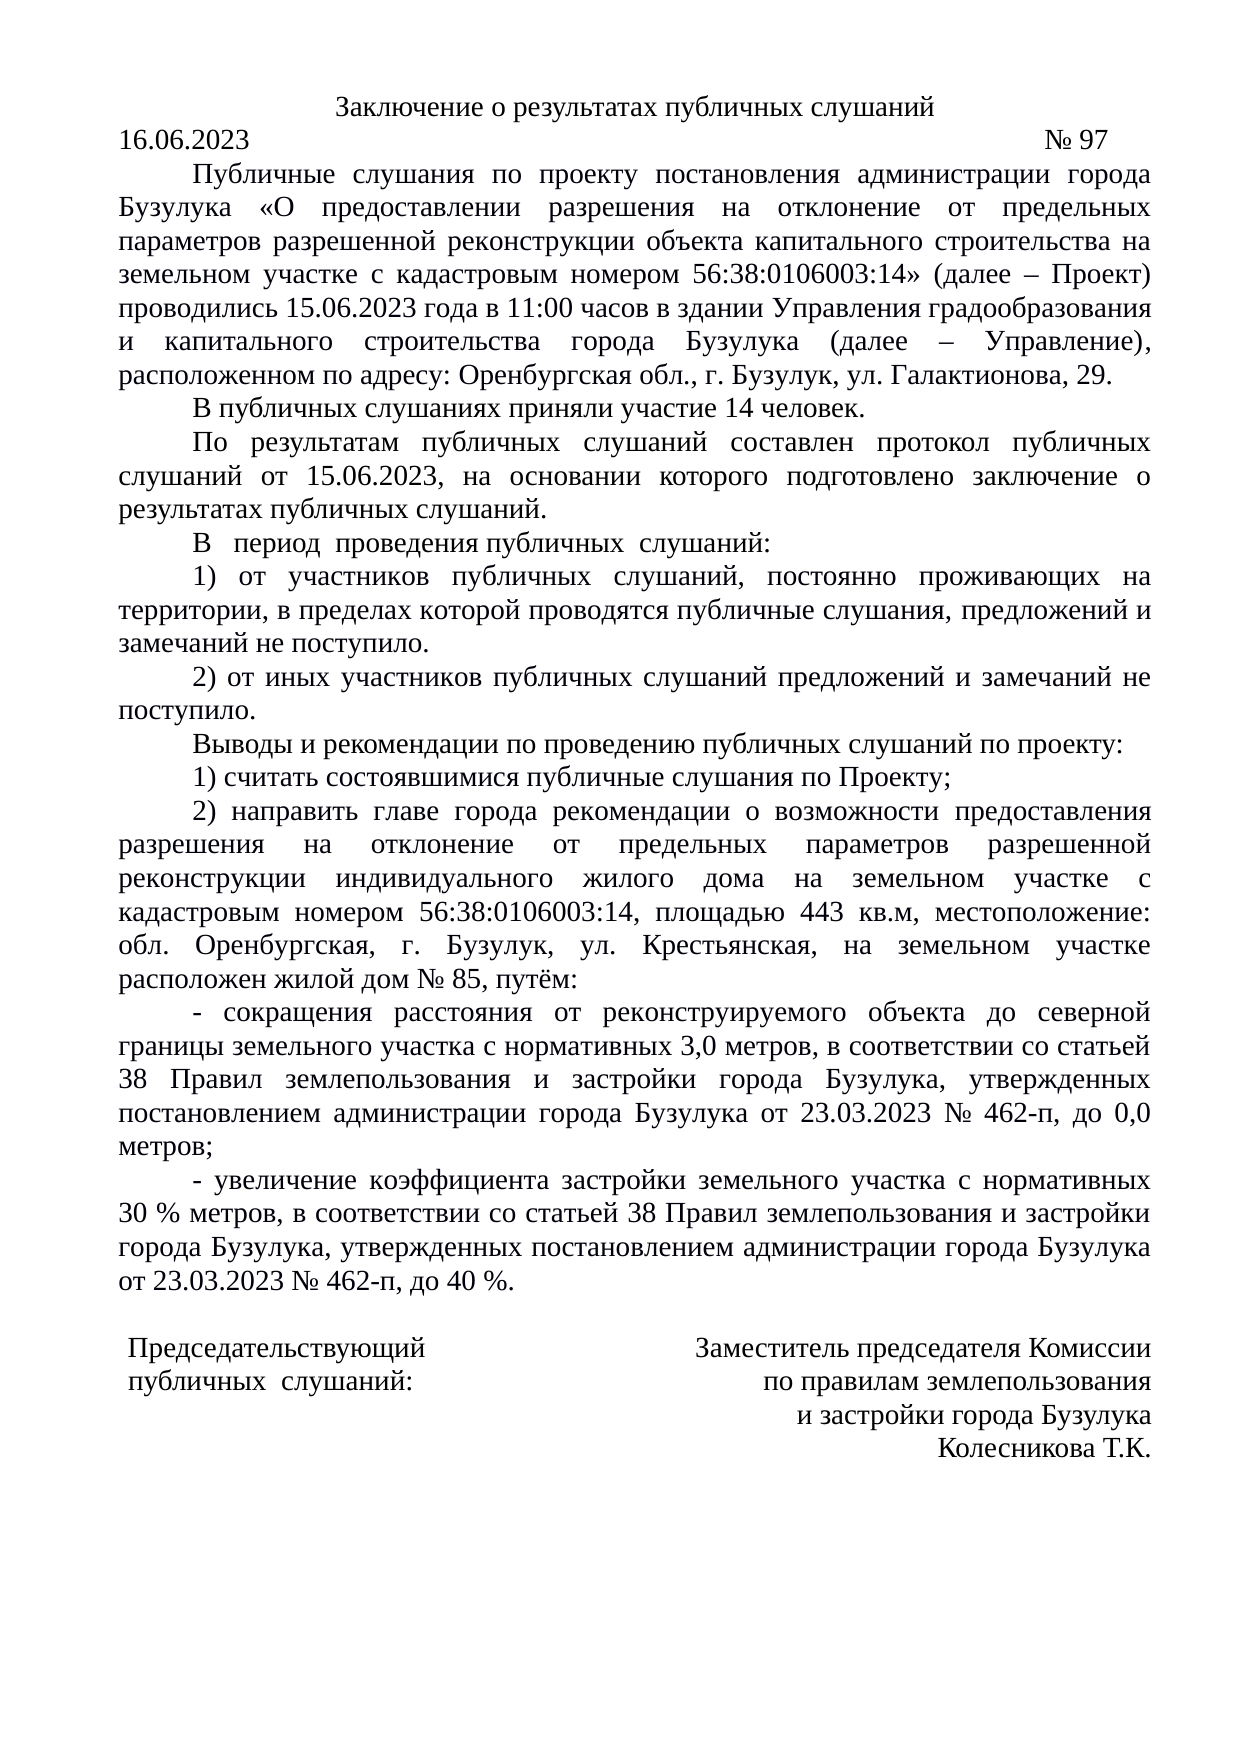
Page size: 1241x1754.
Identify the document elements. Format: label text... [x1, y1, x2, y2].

text 2) от иных участников публичных слушаний предложений и замечаний не поступило. [118, 659, 1152, 726]
text - сокращения расстояния от реконструируемого объекта до северной границы земельного участка с нормативных 3,0 метров, в соответствии со статьей 38 Правил землепользования и застройки города Бузулука, утвержденных постановлением администрации города Бузулука от 23.03.2023 № 462-п, до 0,0 метров; [118, 994, 1152, 1162]
subtitle и застройки города Бузулука [118, 1397, 1152, 1430]
subtitle Выводы и рекомендации по проведению публичных слушаний по проекту: [118, 726, 1152, 759]
subtitle По результатам публичных слушаний составлен протокол публичных слушаний от 15.06.2023, на основании которого подготовлено заключение о результатах публичных слушаний. [118, 424, 1152, 525]
subtitle В публичных слушаниях приняли участие 14 человек. [118, 391, 1152, 424]
text Публичные слушания по проекту постановления администрации города Бузулука «О предоставлении разрешения на отклонение от предельных параметров разрешенной реконструкции объекта капитального строительства на земельном участке с кадастровым номером 56:38:0106003:14» (далее – Проект) проводились 15.06.2023 года в 11:00 часов в здании Управления градообразования и капитального строительства города Бузулука (далее – Управление), расположенном по адресу: Оренбургская обл., г. Бузулук, ул. Галактионова, 29. [118, 156, 1152, 391]
text 1) считать состоявшимися публичные слушания по Проекту; [118, 759, 1152, 793]
text - увеличение коэффициента застройки земельного участка с нормативных 30 % метров, в соответствии со статьей 38 Правил землепользования и застройки города Бузулука, утвержденных постановлением администрации города Бузулука от 23.03.2023 № 462-п, до 40 %. [118, 1162, 1152, 1296]
subtitle Председательствующий Заместитель председателя Комиссии публичных слушаний: по правилам землепользования [118, 1330, 1152, 1397]
subtitle Колесникова Т.К. [118, 1430, 1152, 1464]
text 1) от участников публичных слушаний, постоянно проживающих на территории, в пределах которой проводятся публичные слушания, предложений и замечаний не поступило. [118, 558, 1152, 659]
subtitle В период проведения публичных слушаний: [118, 525, 1152, 558]
subtitle 16.06.2023 № 97 [118, 122, 1152, 156]
text 2) направить главе города рекомендации о возможности предоставления разрешения на отклонение от предельных параметров разрешенной реконструкции индивидуального жилого дома на земельном участке с кадастровым номером 56:38:0106003:14, площадью 443 кв.м, местоположение: обл. Оренбургская, г. Бузулук, ул. Крестьянская, на земельном участке расположен жилой дом № 85, путём: [118, 793, 1152, 994]
subtitle Заключение о результатах публичных слушаний [118, 89, 1152, 122]
